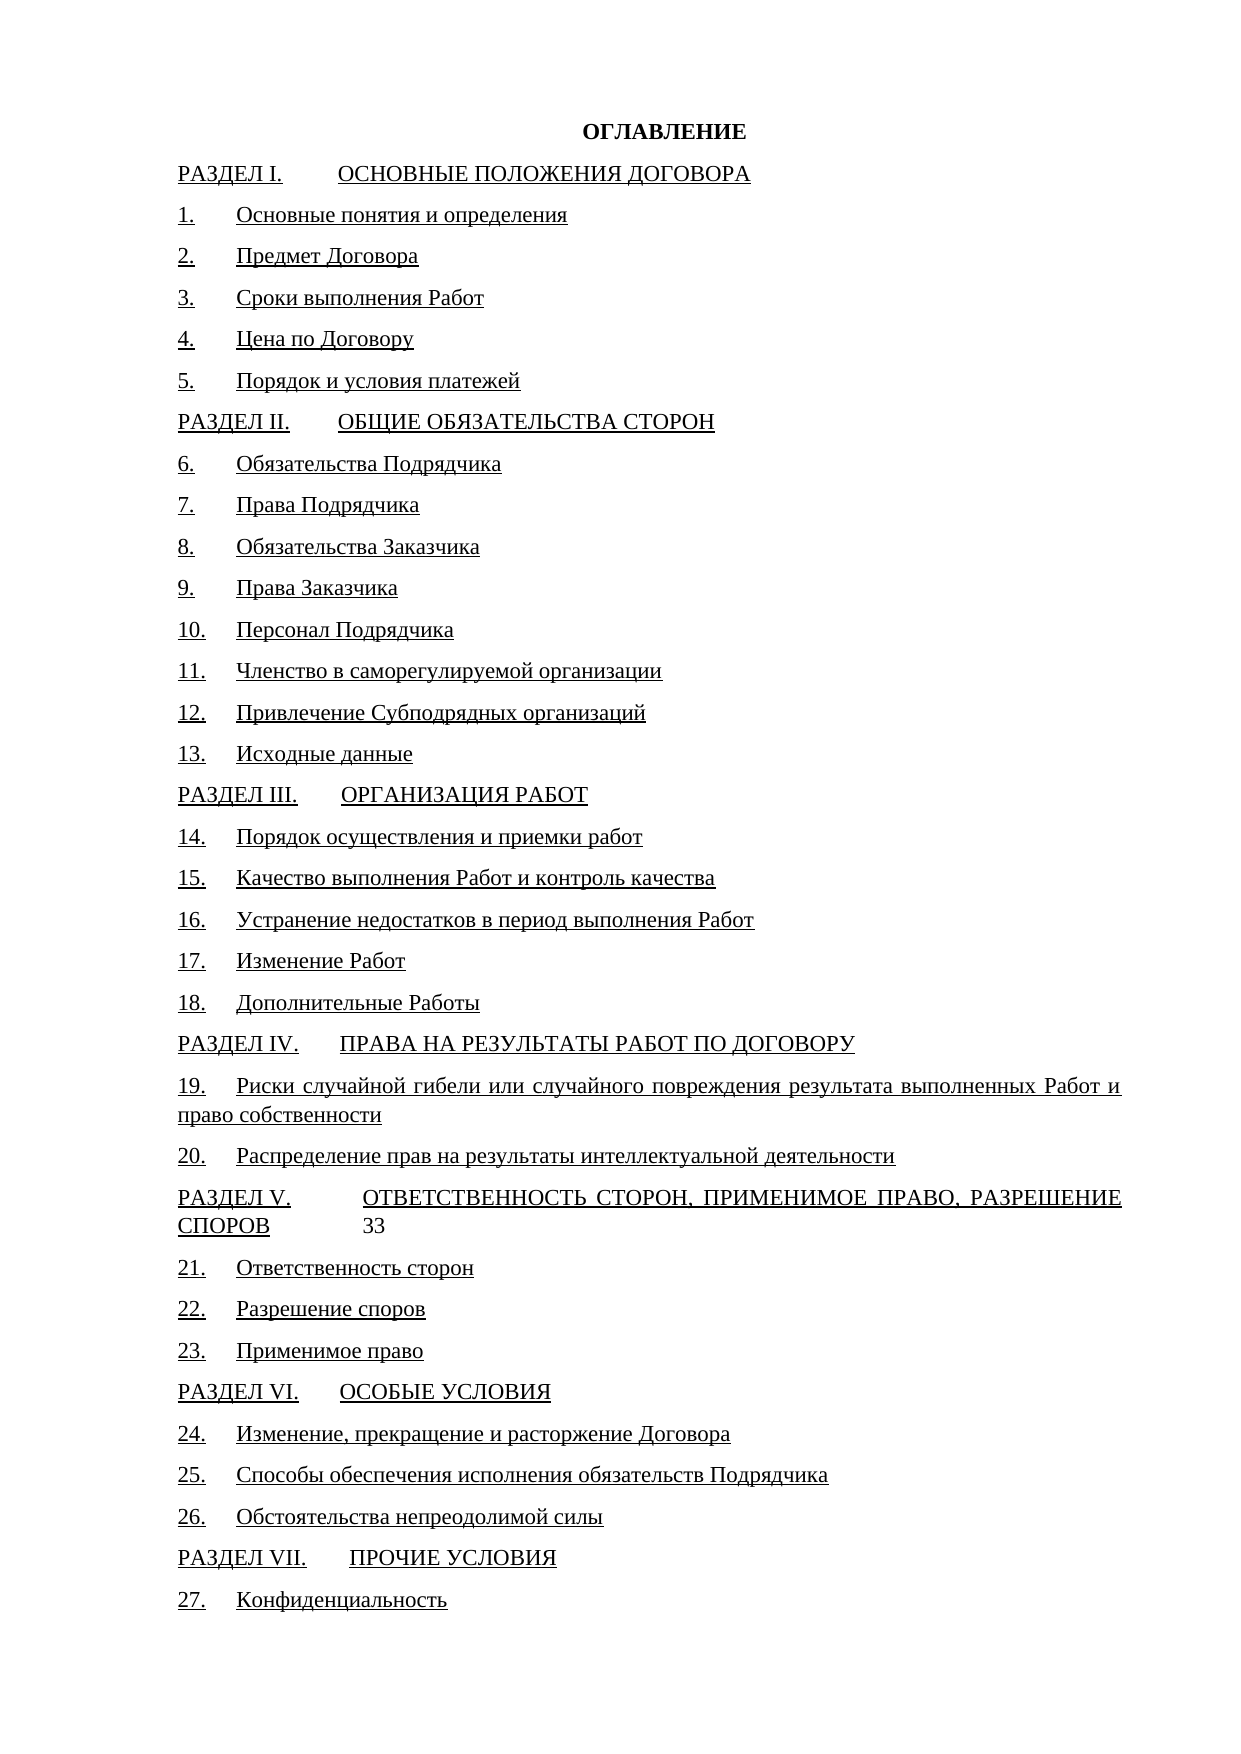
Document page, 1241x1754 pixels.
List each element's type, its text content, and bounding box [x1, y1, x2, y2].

text 25. Способы обеспечения исполнения обязательств Подрядчика 39 [177, 1461, 1122, 1488]
text 26. Обстоятельства непреодолимой силы 36 [177, 1503, 1122, 1529]
text 16. Устранение недостатков в период выполнения Работ 30 [177, 906, 1122, 932]
text РАЗДЕЛ VI. ОСОБЫЕ УСЛОВИЯ 37 [177, 1378, 1122, 1405]
text 27. Конфиденциальность 37 [177, 1586, 1122, 1612]
text РАЗДЕЛ II. ОБЩИЕ ОБЯЗАТЕЛЬСТВА СТОРОН 15 [177, 408, 1122, 435]
text 7. Права Подрядчика 16 [177, 491, 1122, 518]
text РАЗДЕЛ IV. ПРАВА НА РЕЗУЛЬТАТЫ РАБОТ ПО ДОГОВОРУ 31 [177, 1030, 1122, 1057]
text 13. Исходные данные 27 [177, 740, 1122, 766]
text 23. Применимое право 37 [177, 1337, 1122, 1363]
text РАЗДЕЛ VII. ПРОЧИЕ УСЛОВИЯ 37 [177, 1544, 1122, 1571]
text 3. Сроки выполнения Работ 8 [177, 284, 1122, 310]
text 6. Обязательства Подрядчика 15 [177, 450, 1122, 476]
text РАЗДЕЛ I. ОСНОВНЫЕ ПОЛОЖЕНИЯ ДОГОВОРА 4 [177, 159, 1122, 186]
text 22. Разрешение споров 30 [177, 1295, 1122, 1322]
text 15. Качество выполнения Работ и контроль качества 29 [177, 864, 1122, 891]
text 5. Порядок и условия платежей 13 [177, 367, 1122, 393]
text ОГЛАВЛЕНИЕ [177, 118, 1152, 144]
text 11. Членство в саморегулируемой организации 24 [177, 657, 1122, 683]
text 17. Изменение Работ 31 [177, 947, 1122, 974]
text 8. Обязательства Заказчика 22 [177, 533, 1122, 559]
text РАЗДЕЛ V. ОТВЕТСТВЕННОСТЬ СТОРОН, ПРИМЕНИМОЕ ПРАВО, РАЗРЕШЕНИЕ СПОРОВ 33 [177, 1183, 1122, 1239]
text 1. Основные понятия и определения 4 [177, 201, 1122, 227]
text 18. Дополнительные Работы 31 [177, 989, 1122, 1015]
text 9. Права Заказчика 22 [177, 574, 1122, 601]
text 12. Привлечение Субподрядных организаций 18 [177, 698, 1122, 725]
text 19. Риски случайной гибели или случайного повреждения результата выполненных Работ и право собственности 31 [177, 1072, 1122, 1127]
text РАЗДЕЛ III. ОРГАНИЗАЦИЯ РАБОТ 28 [177, 781, 1122, 808]
text 24. Изменение, прекращение и расторжение Договора 37 [177, 1420, 1122, 1446]
text 10. Персонал Подрядчика 24 [177, 616, 1122, 642]
text 14. Порядок осуществления и приемки работ 28 [177, 823, 1122, 849]
text 2. Предмет Договора 7 [177, 242, 1122, 269]
text 21. Ответственность сторон 33 [177, 1254, 1122, 1280]
text 20. Распределение прав на результаты интеллектуальной деятельности 32 [177, 1142, 1122, 1168]
text 4. Цена по Договору 8 [177, 325, 1122, 352]
